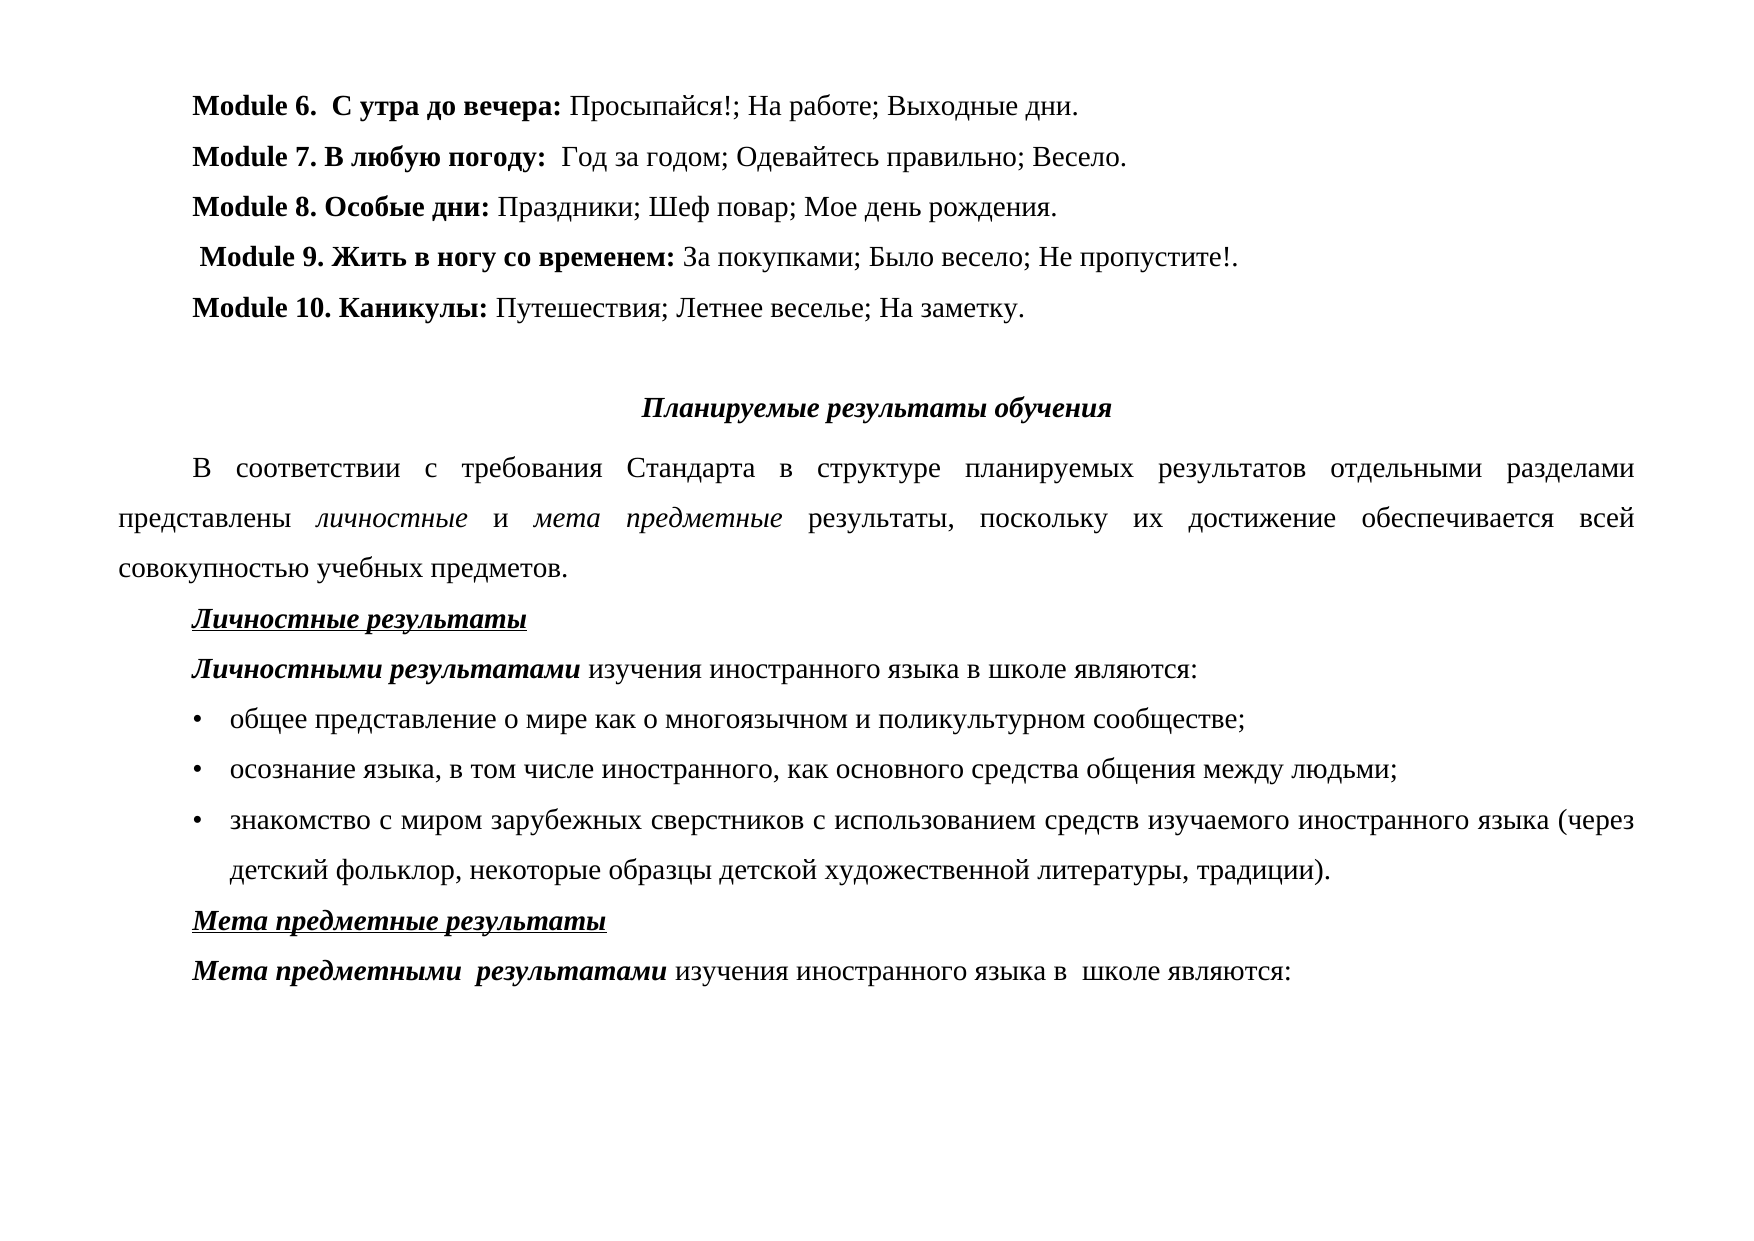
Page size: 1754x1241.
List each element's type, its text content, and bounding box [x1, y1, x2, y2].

text Планируемые результаты обучения [118, 390, 1636, 424]
text Module 9. Жить в ногу со временем: За покупками; Было весело; Не пропустите!. [118, 239, 1636, 273]
text Module 7. В любую погоду: Год за годом; Одевайтесь правильно; Весело. [118, 139, 1636, 172]
text В соответствии с требования Стандарта в структуре планируемых результатов отдельными разделами представлены личностные и мета предметные результаты, поскольку их достижение обеспечивается всей совокупностью учебных предметов. [118, 450, 1636, 584]
text Module 10. Каникулы: Путешествия; Летнее веселье; На заметку. [118, 290, 1636, 323]
list осознание языка, в том числе иностранного, как основного средства общения между людьми; [192, 752, 1636, 785]
text Личностные результаты [118, 601, 1636, 634]
text Мета предметные результаты [118, 903, 1636, 936]
text Module 8. Особые дни: Праздники; Шеф повар; Мое день рождения. [118, 189, 1636, 223]
text Module 6. С утра до вечера: Просыпайся!; На работе; Выходные дни. [118, 88, 1636, 122]
list знакомство с миром зарубежных сверстников с использованием средств изучаемого иностранного языка (через детский фольклор, некоторые образцы детской художественной литературы, традиции). [192, 802, 1636, 886]
list общее представление о мире как о многоязычном и поликультурном сообществе; [192, 701, 1636, 735]
text Личностными результатами изучения иностранного языка в школе являются: [118, 651, 1636, 684]
text Мета предметными результатами изучения иностранного языка в школе являются: [118, 953, 1636, 986]
